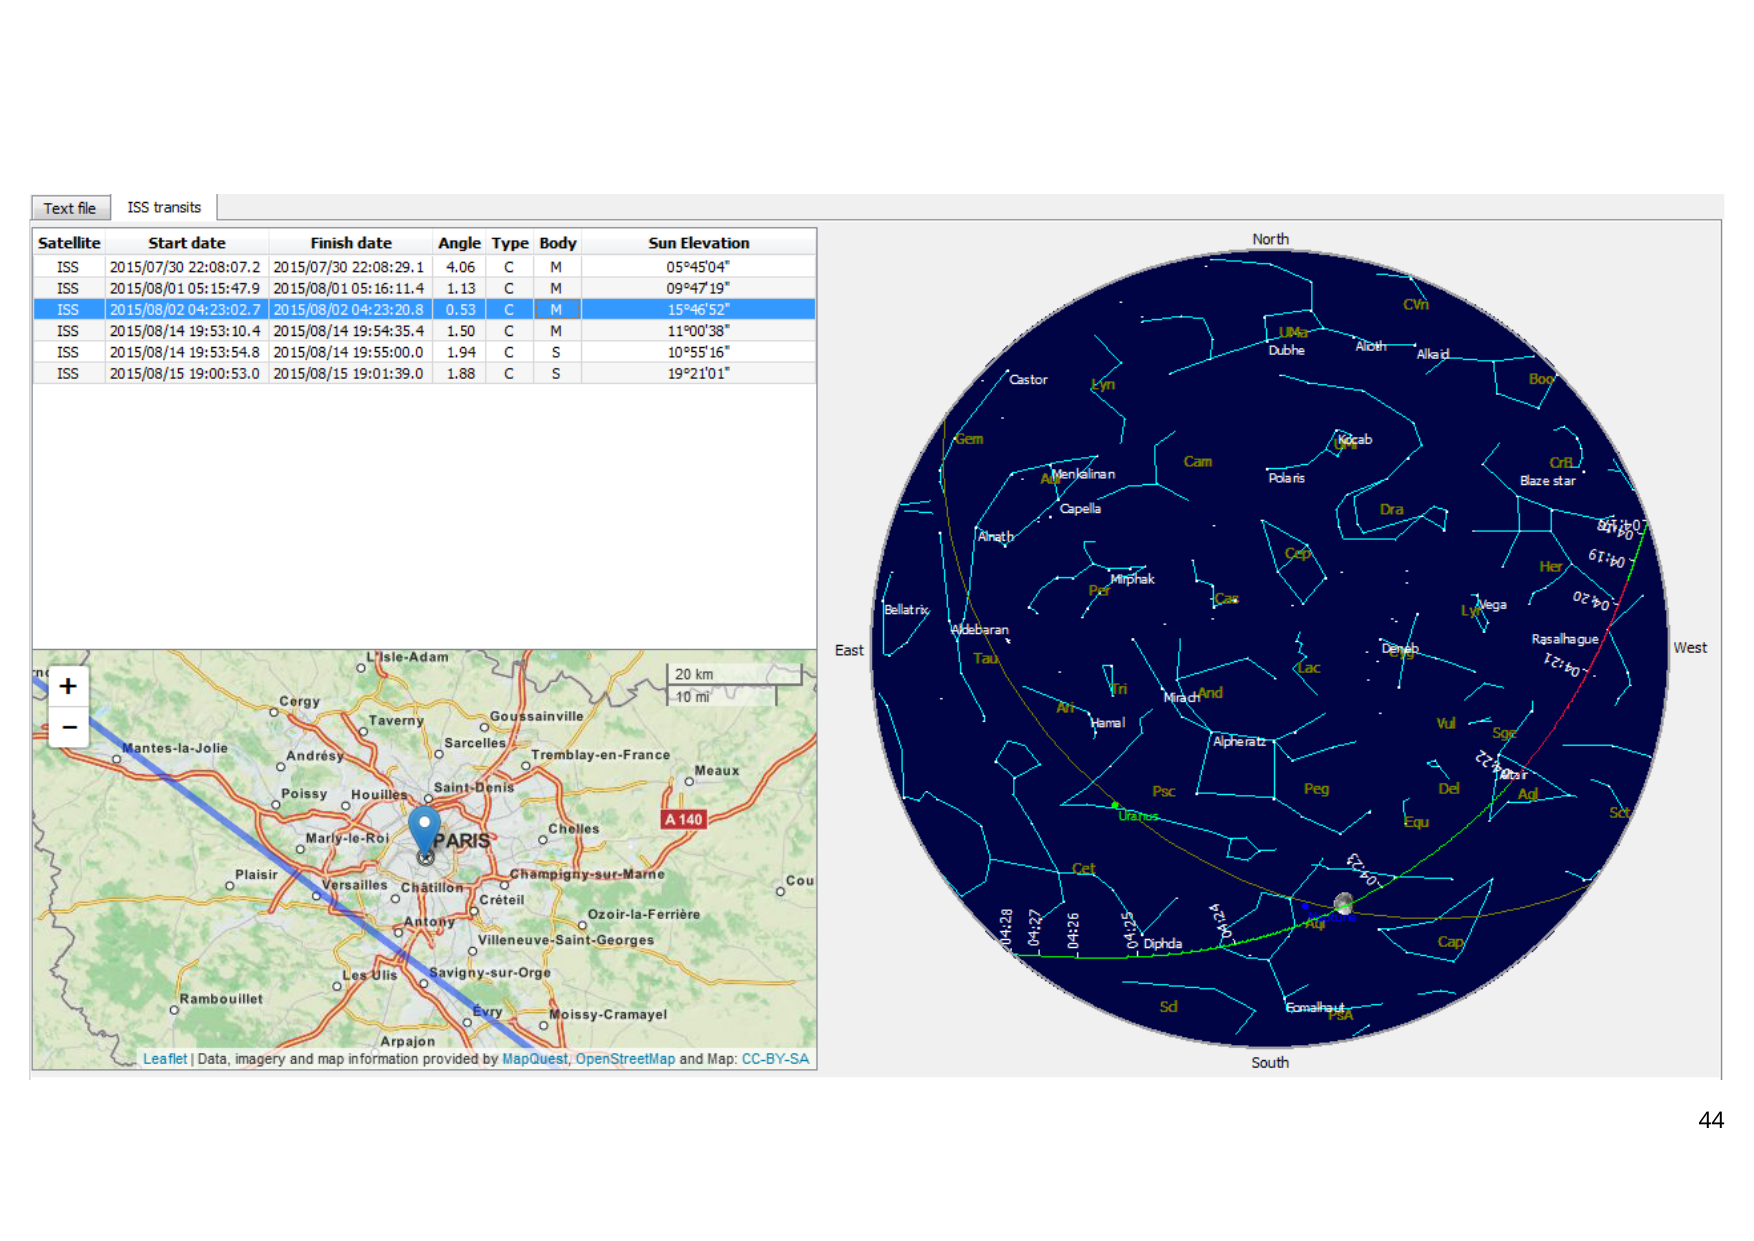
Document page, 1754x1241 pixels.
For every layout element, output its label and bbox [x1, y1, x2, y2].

picture [29, 194, 1725, 1080]
